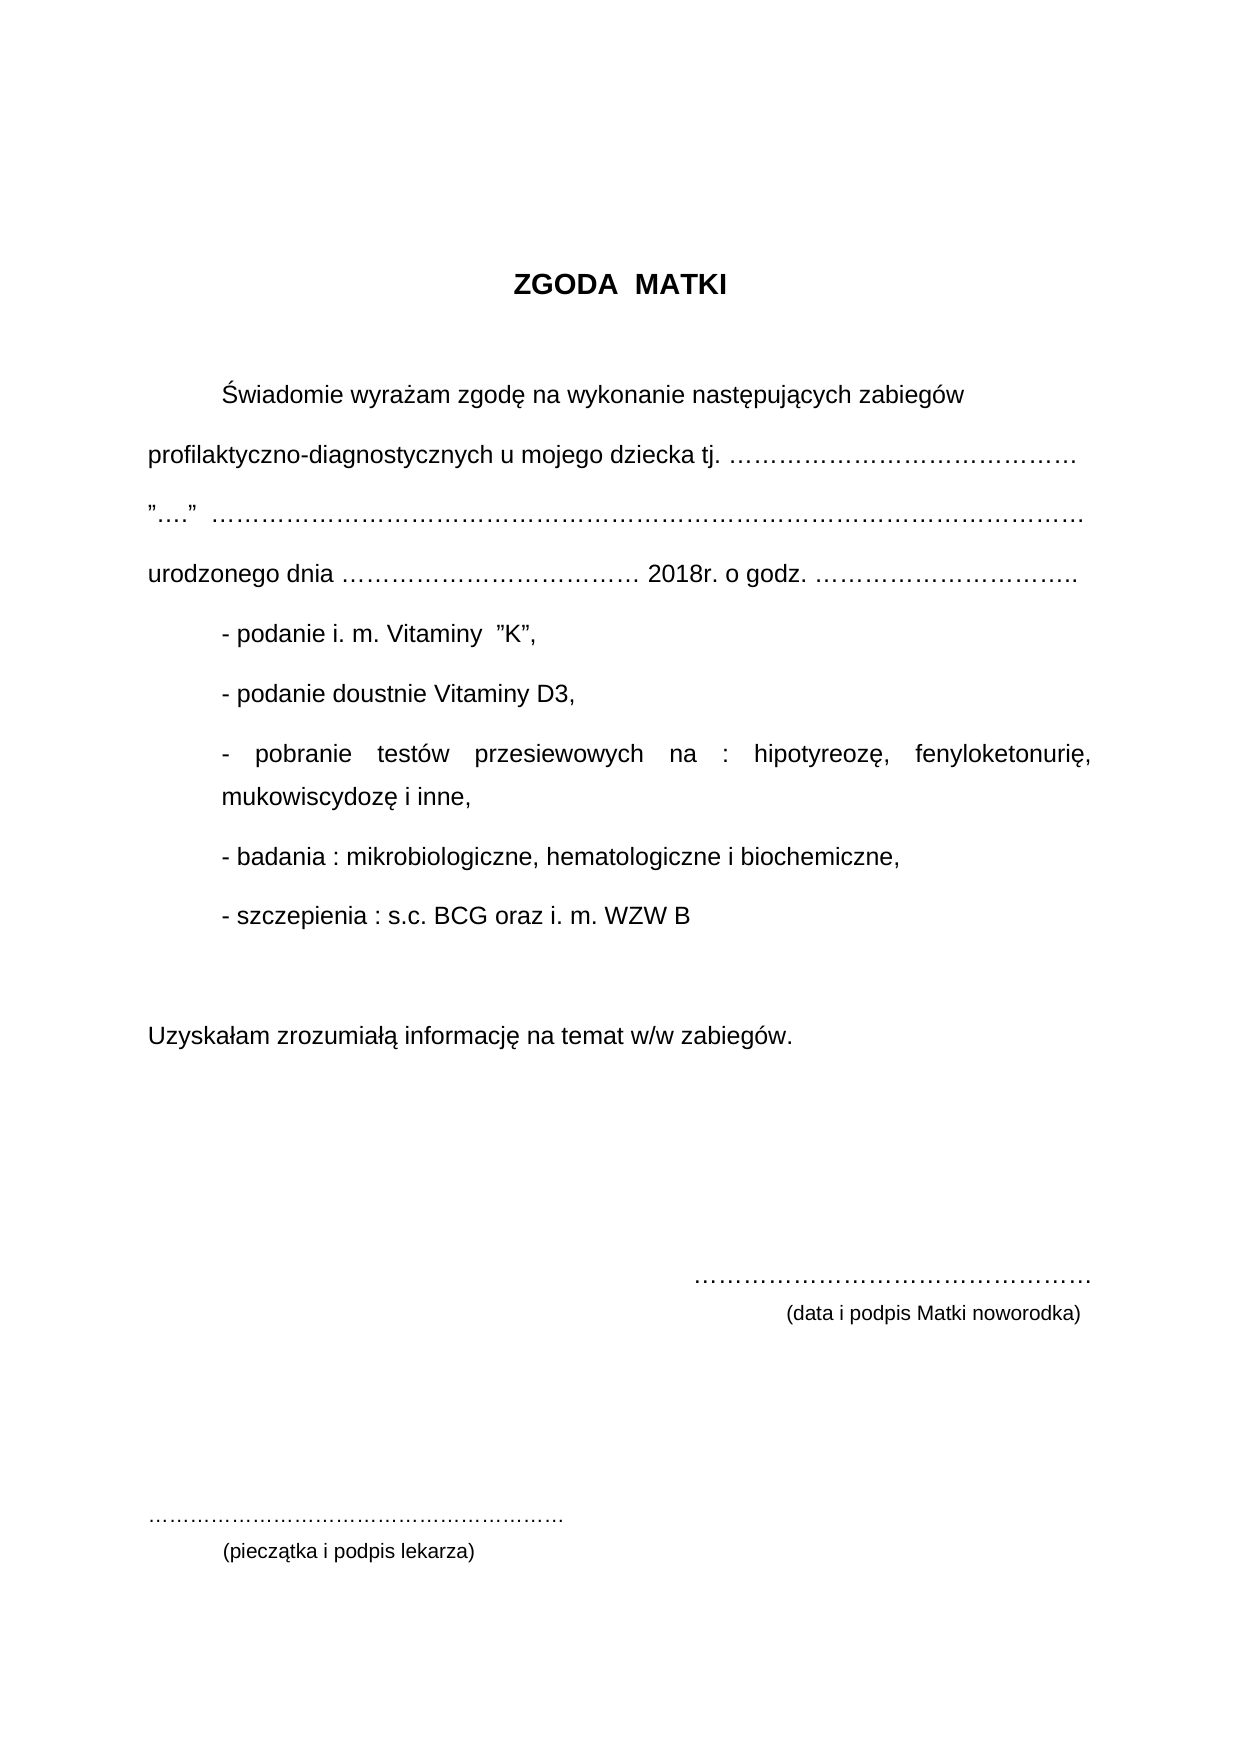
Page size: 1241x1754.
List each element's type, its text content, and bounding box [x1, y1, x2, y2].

text …………………………………………………… (pieczątka i podpis lekarza) [148, 1502, 1093, 1562]
text profilaktyczno-diagnostycznych u mojego dziecka tj. …………………………………… [148, 439, 1093, 468]
text ”….” …………………………………………………………………………………………… [148, 499, 1093, 528]
text - podanie i. m. Vitaminy ”K”, [148, 619, 1093, 648]
text Uzyskałam zrozumiałą informację na temat w/w zabiegów. [148, 1021, 1093, 1049]
text ………………………………………… (data i podpis Matki noworodka) [148, 1260, 1093, 1367]
text - pobranie testów przesiewowych na : hipotyreozę, fenyloketonurię, mukowiscydozę i inne, [221, 738, 1093, 810]
text urodzonego dnia ……………………………… 2018r. o godz. ………………………….. [148, 559, 1093, 588]
text - badania : mikrobiologiczne, hematologiczne i biochemiczne, [221, 841, 1093, 870]
text Świadomie wyrażam zgodę na wykonanie następujących zabiegów [148, 380, 1093, 408]
text - podanie doustnie Vitaminy D3, [148, 679, 1093, 707]
text ZGODA MATKI [148, 267, 1093, 301]
text - szczepienia : s.c. BCG oraz i. m. WZW B [221, 901, 1093, 930]
